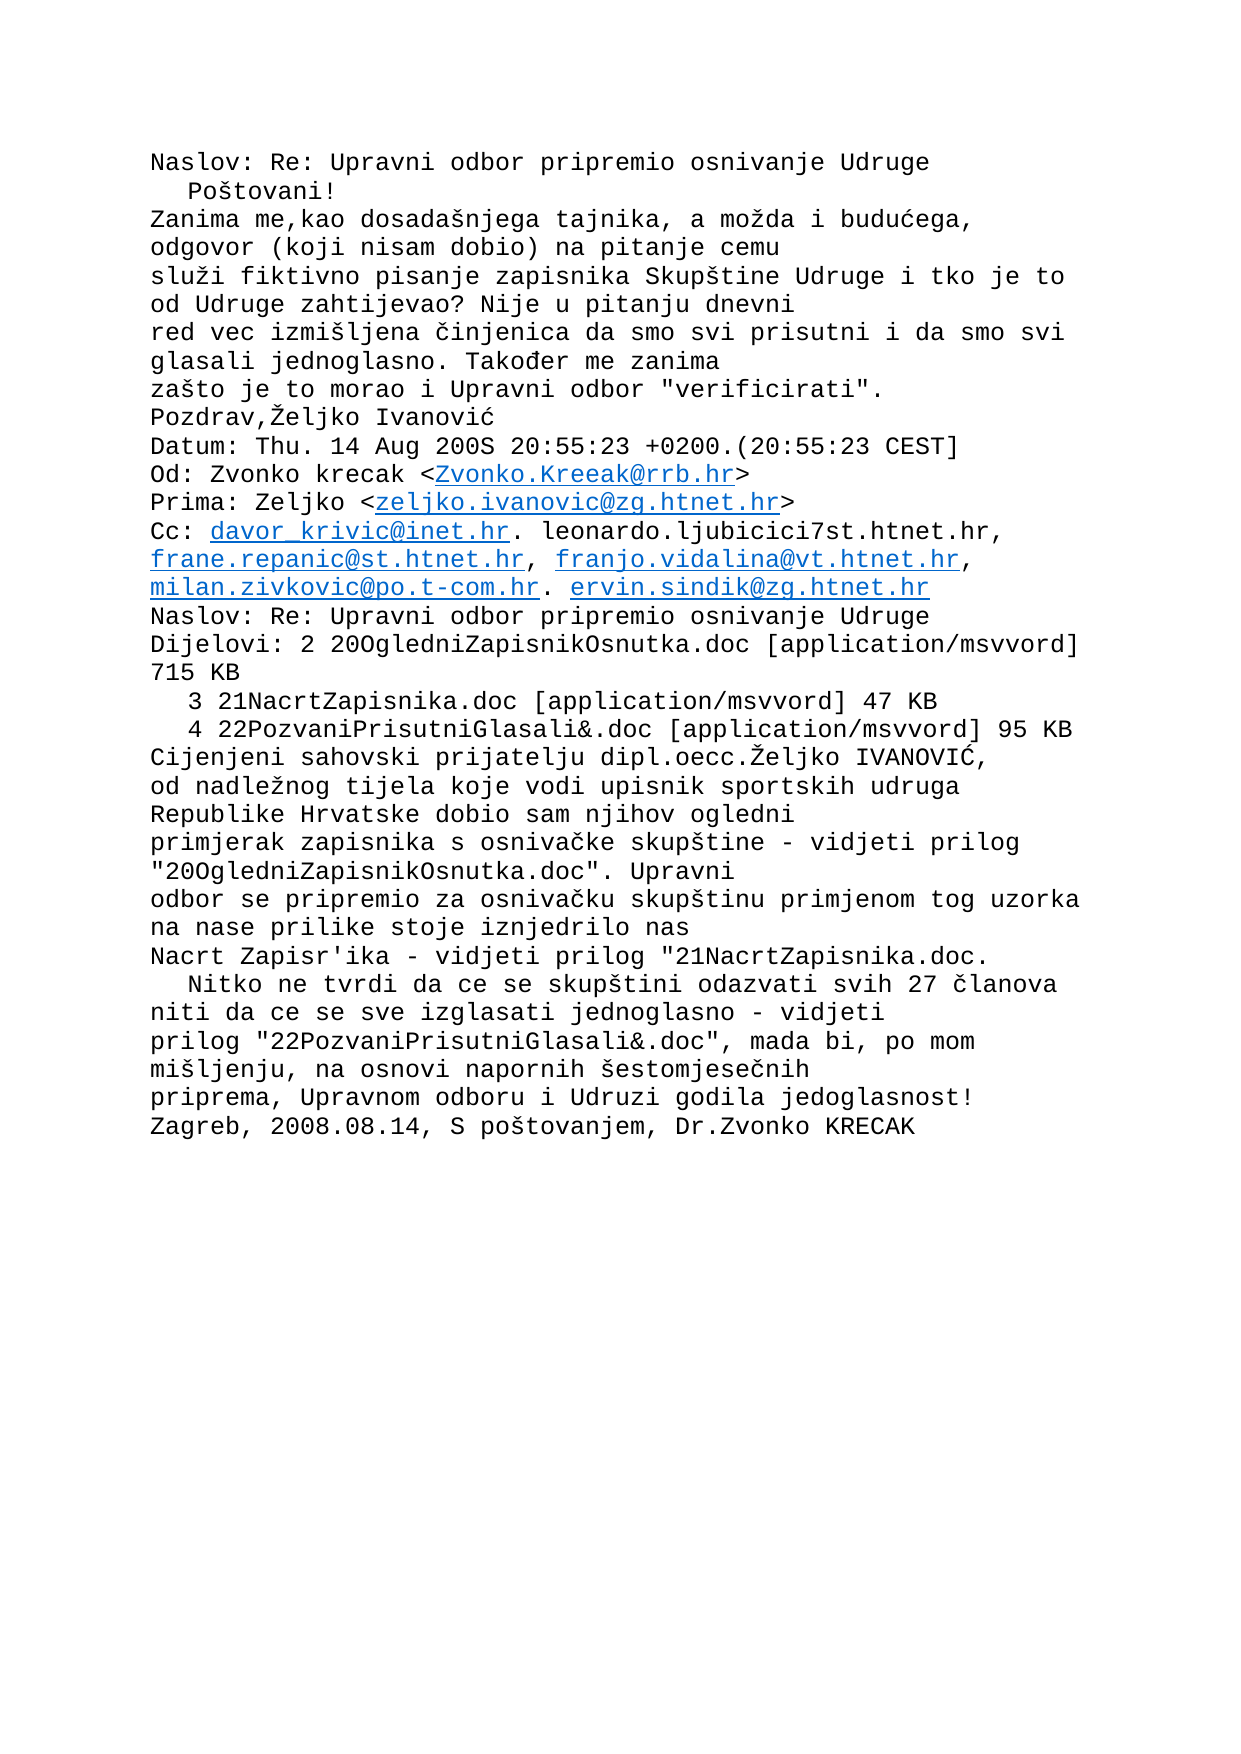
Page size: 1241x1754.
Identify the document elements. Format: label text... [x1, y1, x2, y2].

text 3 21NacrtZapisnika.doc [application/msvvord] 47 KB [150, 688, 1090, 717]
text Zanima me,kao dosadašnjega tajnika, a možda i budućega, odgovor (koji nisam dobio) na pitanje cemu služi fiktivno pisanje zapisnika Skupštine Udruge i tko je to od Udruge zahtijevao? Nije u pitanju dnevni red vec izmišljena činjenica da smo svi prisutni i da smo svi glasali jednoglasno. Također me zanima zašto je to morao i Upravni odbor "verificirati". Pozdrav,Željko Ivanović [150, 207, 1090, 433]
text 4 22PozvaniPrisutniGlasali&.doc [application/msvvord] 95 KB Cijenjeni sahovski prijatelju dipl.oecc.Željko IVANOVIĆ, [150, 717, 1090, 773]
text Naslov: Re: Upravni odbor pripremio osnivanje Udruge Poštovani! [150, 150, 1090, 207]
text Nitko ne tvrdi da ce se skupštini odazvati svih 27 članova niti da ce se sve izglasati jednoglasno - vidjeti prilog "22PozvaniPrisutniGlasali&.doc", mada bi, po mom mišljenju, na osnovi napornih šestomjesečnih priprema, Upravnom odboru i Udruzi godila jedoglasnost! [150, 972, 1090, 1113]
text Cc: davor_krivic@inet.hr. leonardo.ljubicici7st.htnet.hr, frane.repanic@st.htnet.hr, franjo.vidalina@vt.htnet.hr, [150, 518, 1090, 575]
text Dijelovi: 2 20OgledniZapisnikOsnutka.doc [application/msvvord] 715 KB [150, 632, 1090, 688]
text milan.zivkovic@po.t-com.hr. ervin.sindik@zg.htnet.hr [150, 575, 1090, 603]
text Prima: Zeljko <zeljko.ivanovic@zg.htnet.hr> [150, 490, 1090, 518]
text od nadležnog tijela koje vodi upisnik sportskih udruga Republike Hrvatske dobio sam njihov ogledni primjerak zapisnika s osnivačke skupštine - vidjeti prilog "20OgledniZapisnikOsnutka.doc". Upravni odbor se pripremio za osnivačku skupštinu primjenom tog uzorka na nase prilike stoje iznjedrilo nas Nacrt Zapisr'ika - vidjeti prilog "21NacrtZapisnika.doc. [150, 773, 1090, 972]
text Zagreb, 2008.08.14, S poštovanjem, Dr.Zvonko KRECAK [150, 1113, 1090, 1142]
text Datum: Thu. 14 Aug 200S 20:55:23 +0200.(20:55:23 CEST] [150, 433, 1090, 462]
text Od: Zvonko krecak <Zvonko.Kreeak@rrb.hr> [150, 462, 1090, 490]
text Naslov: Re: Upravni odbor pripremio osnivanje Udruge [150, 603, 1090, 632]
